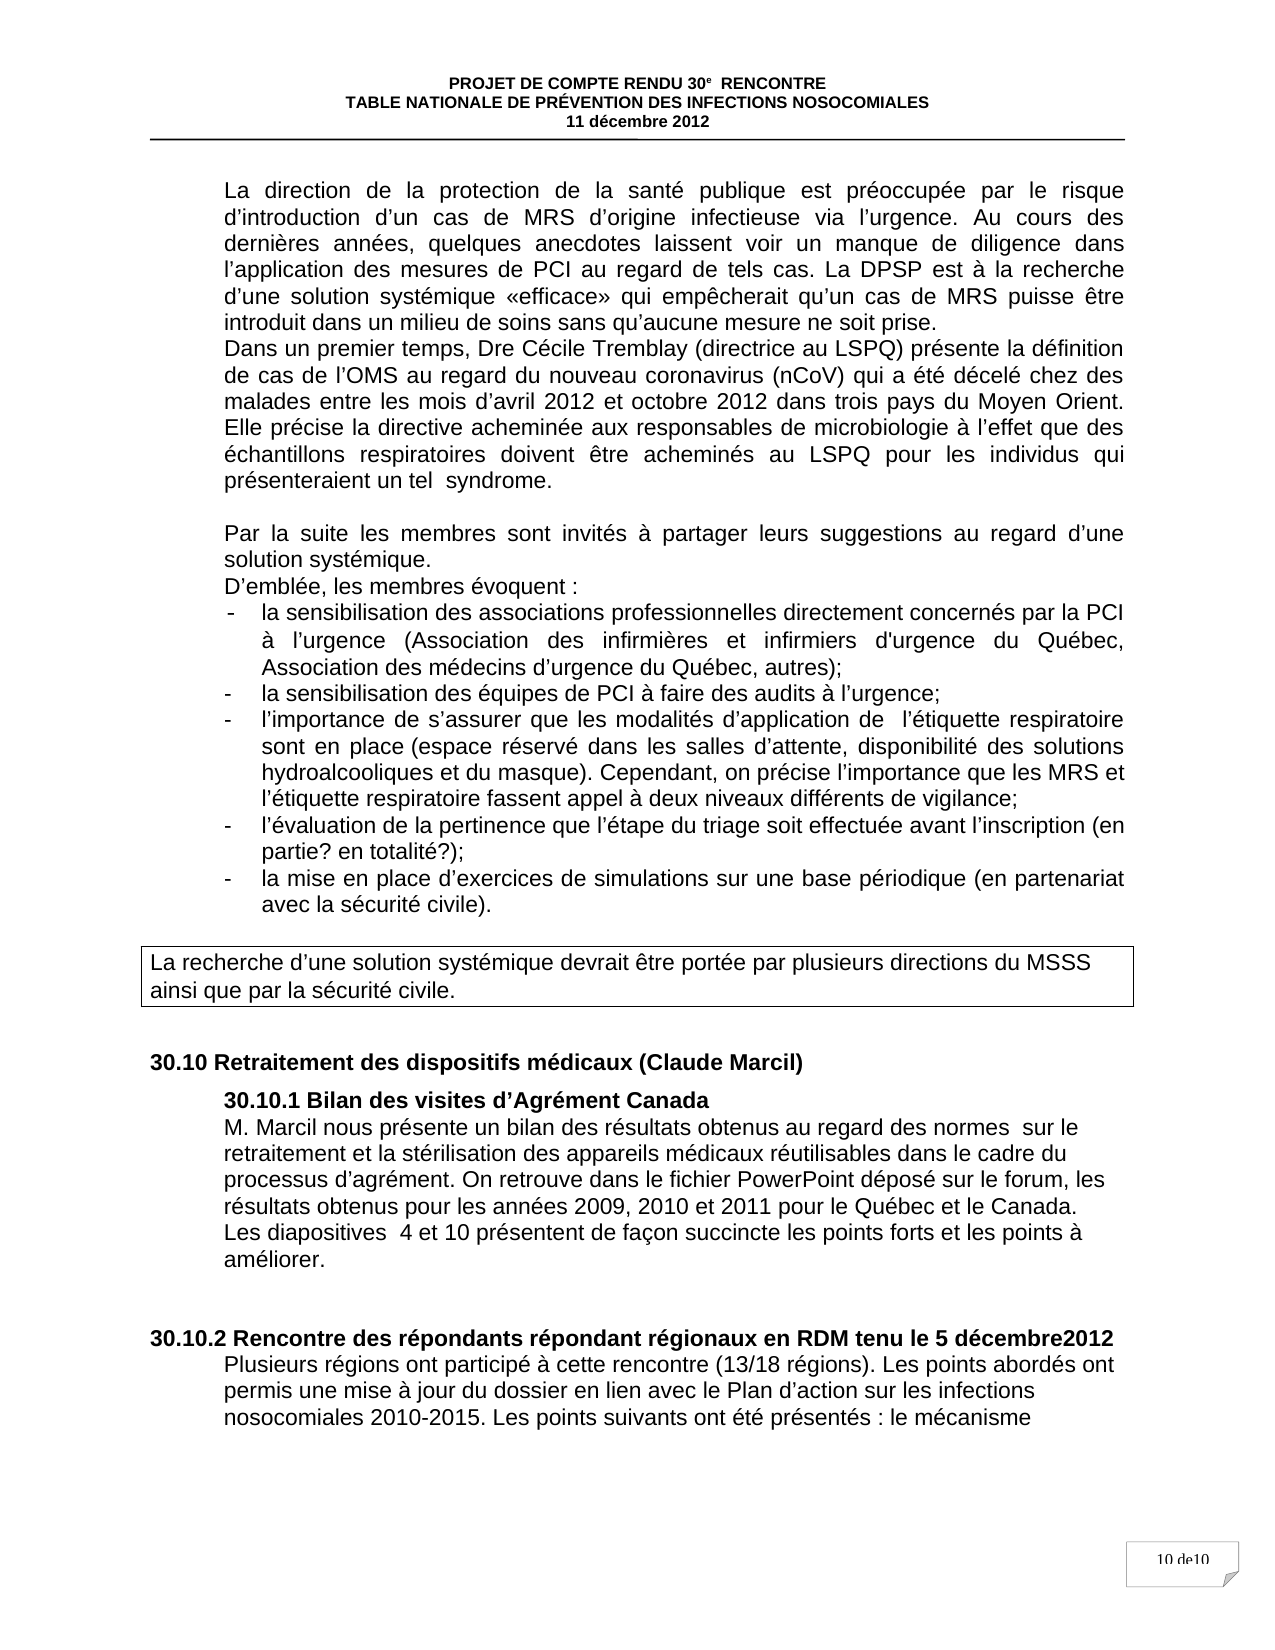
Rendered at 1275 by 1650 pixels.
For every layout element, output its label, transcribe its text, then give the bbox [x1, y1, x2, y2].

text Dans un premier temps, Dre Cécile Tremblay (directrice au LSPQ) présente la définition de cas de l’OMS au regard du nouveau coronavirus (nCoV) qui a été décelé chez des malades entre les mois d’avril 2012 et octobre 2012 dans trois pays du Moyen Orient. Elle précise la directive acheminée aux responsables de microbiologie à l’effet que des échantillons respiratoires doivent être acheminés au LSPQ pour les individus qui présenteraient un tel syndrome. [224, 335, 1125, 493]
text 30.10.2 Rencontre des répondants répondant régionaux en RDM tenu le 5 décembre2012 [150, 1324, 1125, 1351]
text 30.10 Retraitement des dispositifs médicaux (Claude Marcil) [150, 1048, 1125, 1075]
list la sensibilisation des associations professionnelles directement concernés par la PCI à l’urgence (Association des infirmières et infirmiers d'urgence du Québec, Association des médecins d’urgence du Québec, autres); [224, 599, 1125, 680]
text 30.10.1 Bilan des visites d’Agrément Canada [224, 1087, 1125, 1114]
text La direction de la protection de la santé publique est préoccupée par le risque d’introduction d’un cas de MRS d’origine infectieuse via l’urgence. Au cours des dernières années, quelques anecdotes laissent voir un manque de diligence dans l’application des mesures de PCI au regard de tels cas. La DPSP est à la recherche d’une solution systémique «efficace» qui empêcherait qu’un cas de MRS puisse être introduit dans un milieu de soins sans qu’aucune mesure ne soit prise. [224, 177, 1125, 335]
list la sensibilisation des équipes de PCI à faire des audits à l’urgence; [224, 680, 1125, 706]
list l’importance de s’assurer que les modalités d’application de l’étiquette respiratoire sont en place (espace réservé dans les salles d’attente, disponibilité des solutions hydroalcooliques et du masque). Cependant, on précise l’importance que les MRS et l’étiquette respiratoire fassent appel à deux niveaux différents de vigilance; [224, 706, 1125, 812]
text M. Marcil nous présente un bilan des résultats obtenus au regard des normes sur le retraitement et la stérilisation des appareils médicaux réutilisables dans le cadre du processus d’agrément. On retrouve dans le fichier PowerPoint déposé sur le forum, les résultats obtenus pour les années 2009, 2010 et 2011 pour le Québec et le Canada. Les diapositives 4 et 10 présentent de façon succincte les points forts et les points à améliorer. [224, 1114, 1125, 1272]
text Par la suite les membres sont invités à partager leurs suggestions au regard d’une solution systémique. [224, 520, 1125, 573]
list la mise en place d’exercices de simulations sur une base périodique (en partenariat avec la sécurité civile). [224, 864, 1125, 917]
text La recherche d’une solution systémique devrait être portée par plusieurs directions du MSSS ainsi que par la sécurité civile. [142, 947, 1133, 1006]
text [224, 1351, 1125, 1430]
list l’évaluation de la pertinence que l’étape du triage soit effectuée avant l’inscription (en partie? en totalité?); [224, 812, 1125, 864]
text D’emblée, les membres évoquent : [224, 573, 1125, 599]
